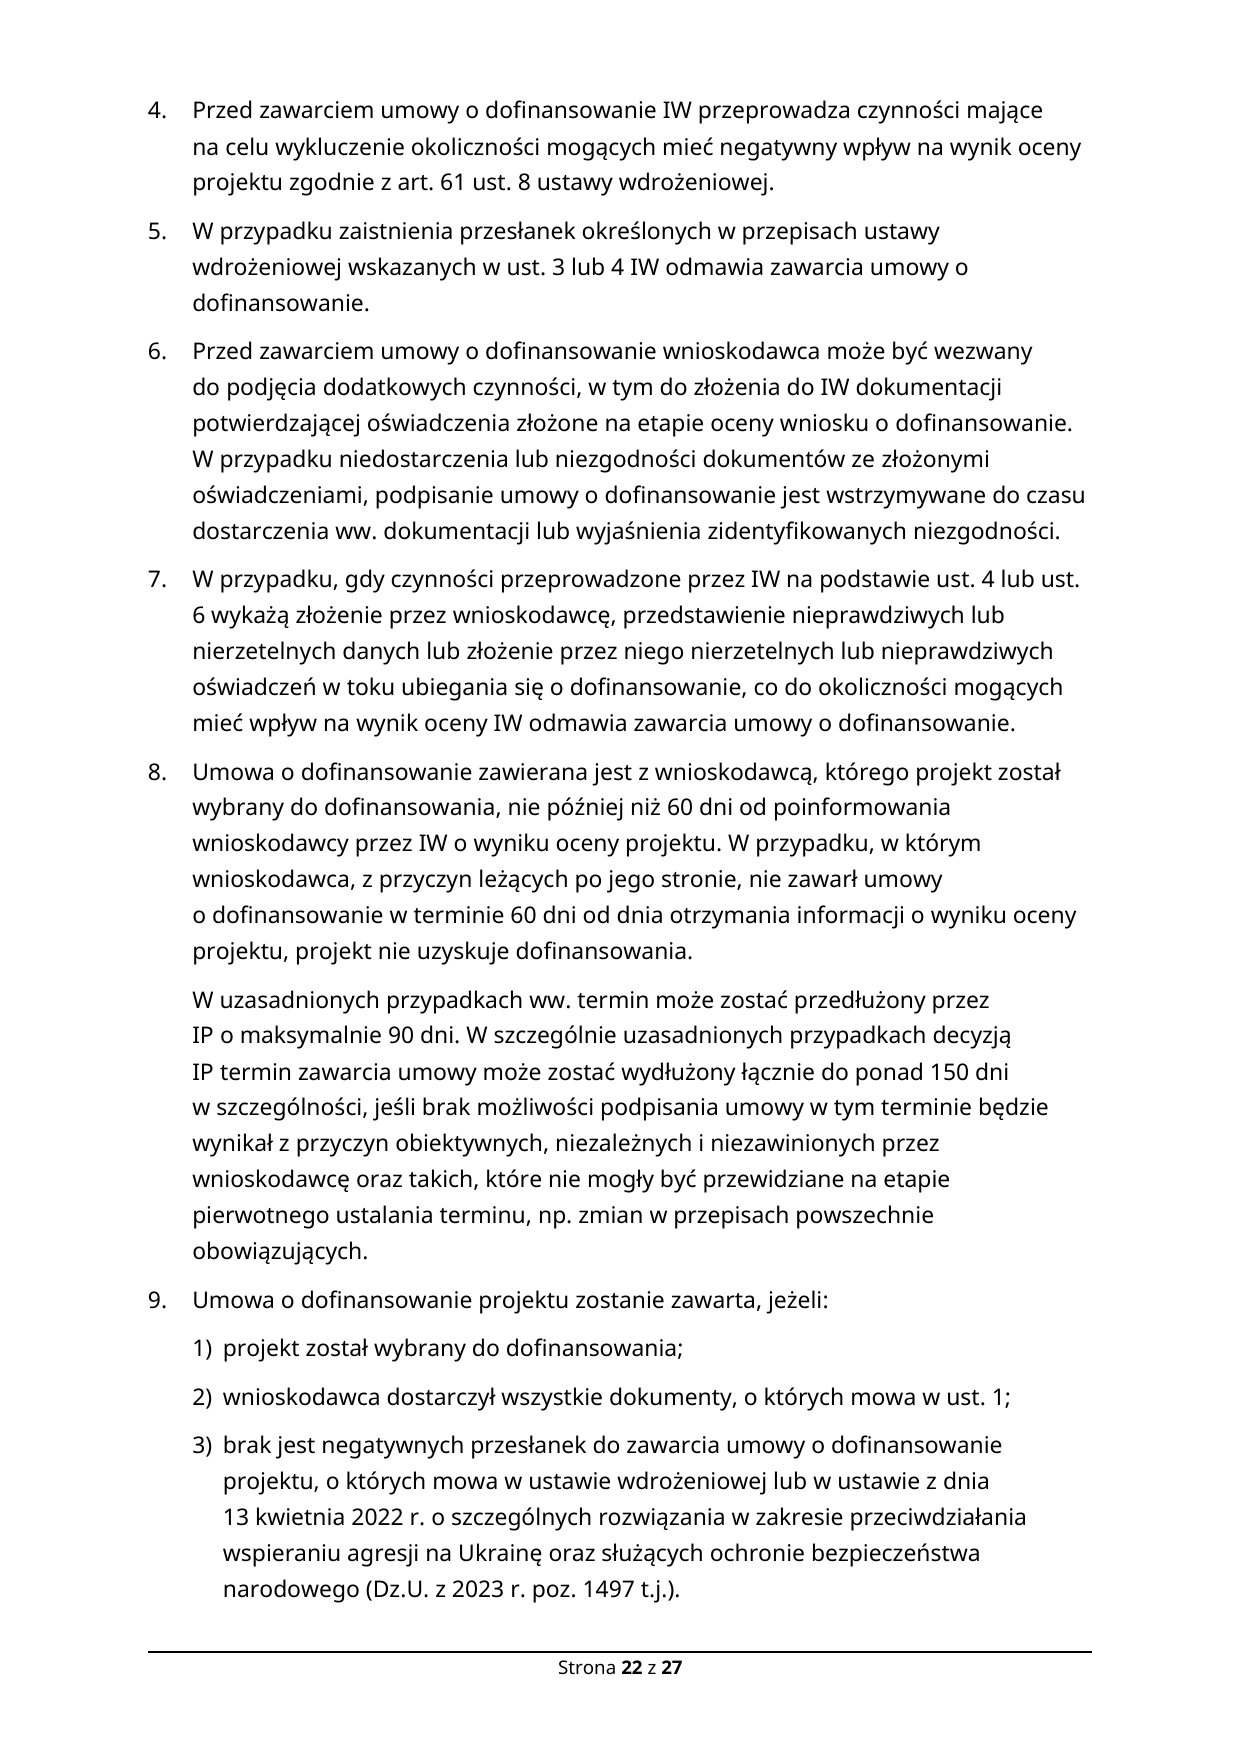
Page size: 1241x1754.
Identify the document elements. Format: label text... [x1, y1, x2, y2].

list wnioskodawca dostarczył wszystkie dokumenty, o których mowa w ust. 1; [192, 1380, 1092, 1412]
list Przed zawarciem umowy o dofinansowanie IW przeprowadza czynności mające na celu wykluczenie okoliczności mogących mieć negatywny wpływ na wynik oceny projektu zgodnie z art. 61 ust. 8 ustawy wdrożeniowej. [148, 94, 1092, 198]
list W przypadku, gdy czynności przeprowadzone przez IW na podstawie ust. 4 lub ust. 6 wykażą złożenie przez wnioskodawcę, przedstawienie nieprawdziwych lub nierzetelnych danych lub złożenie przez niego nierzetelnych lub nieprawdziwych oświadczeń w toku ubiegania się o dofinansowanie, co do okoliczności mogących mieć wpływ na wynik oceny IW odmawia zawarcia umowy o dofinansowanie. [148, 563, 1092, 738]
list Umowa o dofinansowanie zawierana jest z wnioskodawcą, którego projekt został wybrany do dofinansowania, nie później niż 60 dni od poinformowania wnioskodawcy przez IW o wyniku oceny projektu. W przypadku, w którym wnioskodawca, z przyczyn leżących po jego stronie, nie zawarł umowy o dofinansowanie w terminie 60 dni od dnia otrzymania informacji o wyniku oceny projektu, projekt nie uzyskuje dofinansowania. [148, 755, 1092, 966]
list projekt został wybrany do dofinansowania; [192, 1332, 1092, 1363]
list W uzasadnionych przypadkach ww. termin może zostać przedłużony przez IP o maksymalnie 90 dni. W szczególnie uzasadnionych przypadkach decyzją IP termin zawarcia umowy może zostać wydłużony łącznie do ponad 150 dni w szczególności, jeśli brak możliwości podpisania umowy w tym terminie będzie wynikał z przyczyn obiektywnych, niezależnych i niezawinionych przez wnioskodawcę oraz takich, które nie mogły być przewidziane na etapie pierwotnego ustalania terminu, np. zmian w przepisach powszechnie obowiązujących. [192, 983, 1092, 1266]
list Przed zawarciem umowy o dofinansowanie wnioskodawca może być wezwany do podjęcia dodatkowych czynności, w tym do złożenia do IW dokumentacji potwierdzającej oświadczenia złożone na etapie oceny wniosku o dofinansowanie. W przypadku niedostarczenia lub niezgodności dokumentów ze złożonymi oświadczeniami, podpisanie umowy o dofinansowanie jest wstrzymywane do czasu dostarczenia ww. dokumentacji lub wyjaśnienia zidentyfikowanych niezgodności. [148, 335, 1092, 546]
list W przypadku zaistnienia przesłanek określonych w przepisach ustawy wdrożeniowej wskazanych w ust. 3 lub 4 IW odmawia zawarcia umowy o dofinansowanie. [148, 215, 1092, 318]
list Umowa o dofinansowanie projektu zostanie zawarta, jeżeli: [148, 1283, 1092, 1315]
list brak jest negatywnych przesłanek do zawarcia umowy o dofinansowanie projektu, o których mowa w ustawie wdrożeniowej lub w ustawie z dnia 13 kwietnia 2022 r. o szczególnych rozwiązania w zakresie przeciwdziałania wspieraniu agresji na Ukrainę oraz służących ochronie bezpieczeństwa narodowego (Dz.U. z 2023 r. poz. 1497 t.j.). [192, 1429, 1092, 1604]
